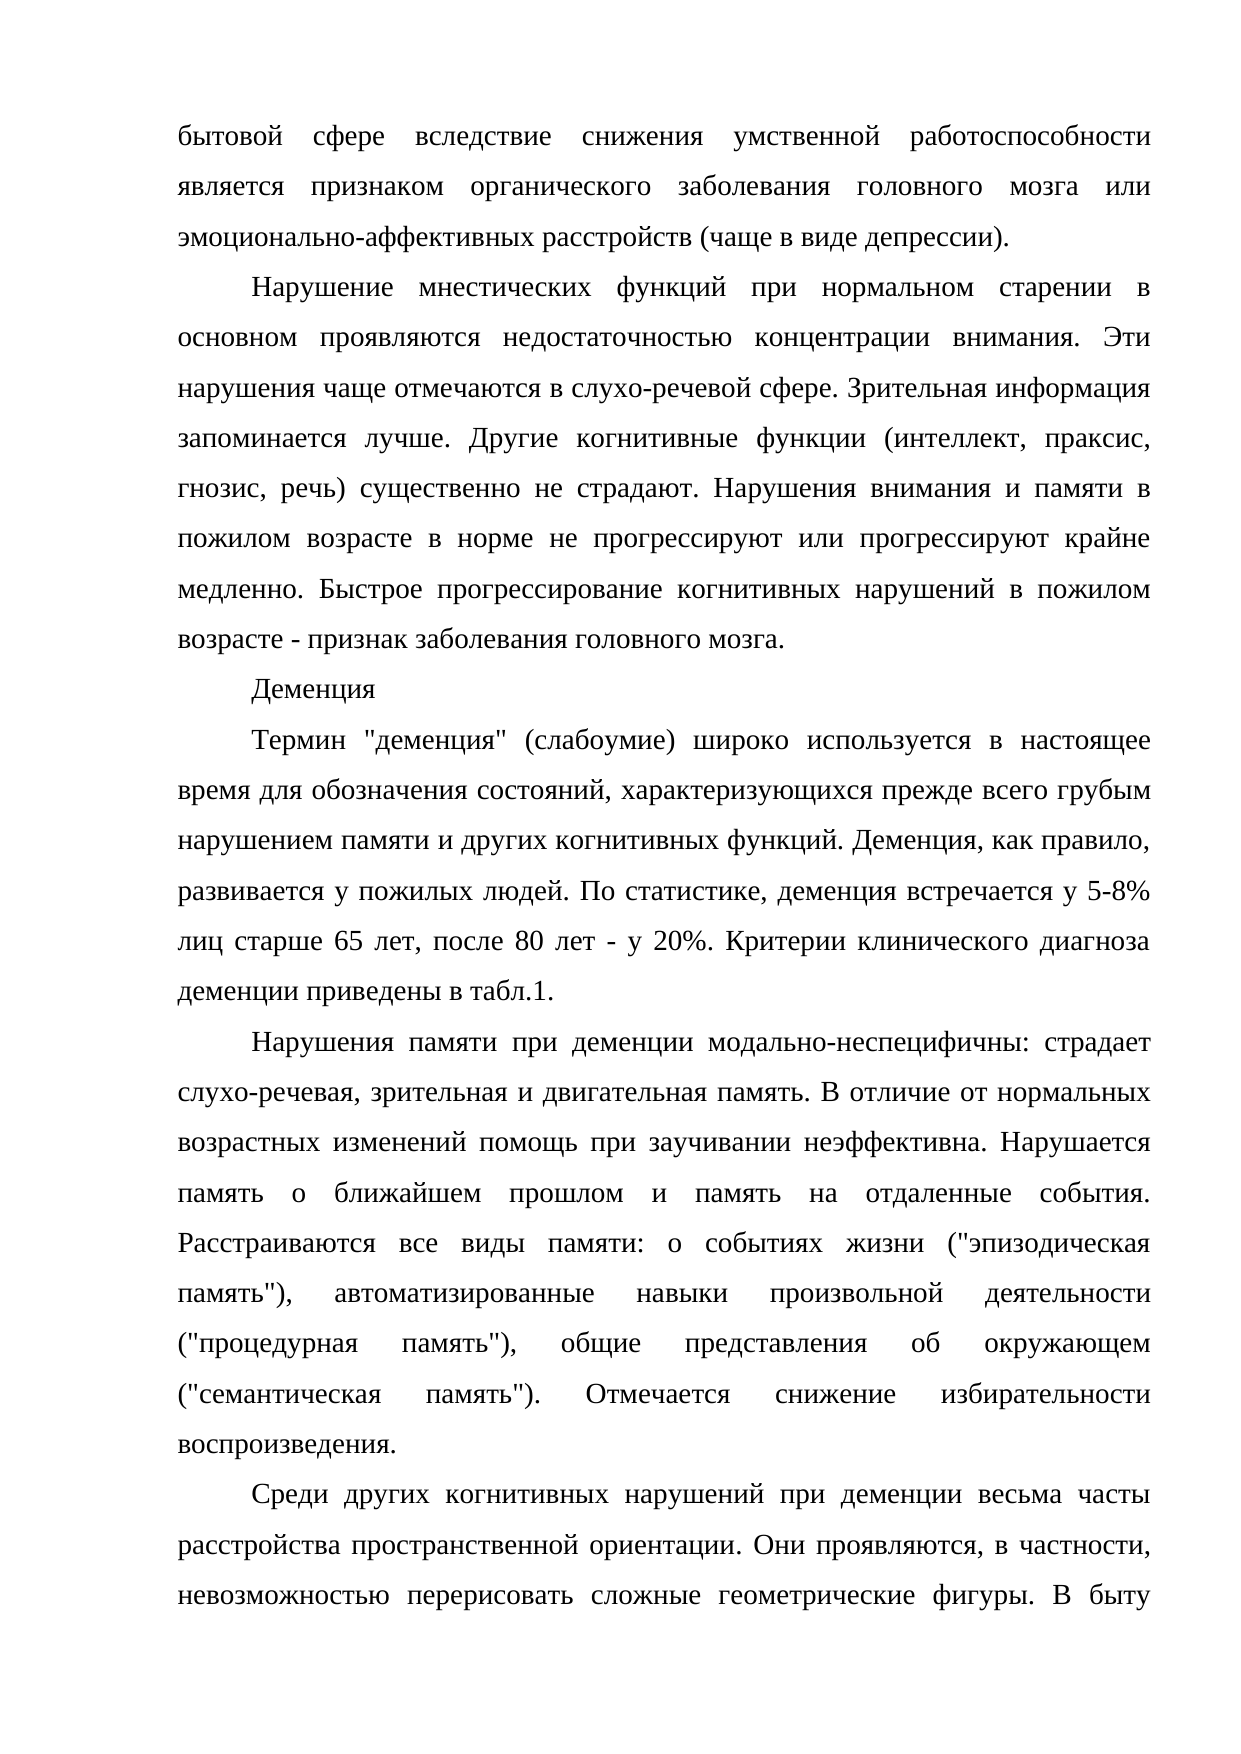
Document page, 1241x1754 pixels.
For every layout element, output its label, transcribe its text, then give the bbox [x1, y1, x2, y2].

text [177, 118, 1152, 252]
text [177, 1477, 1152, 1611]
text Термин "деменция" (слабоумие) широко используется в настоящее время для обозначения состояний, характеризующихся прежде всего грубым нарушением памяти и других когнитивных функций. Деменция, как правило, развивается у пожилых людей. По статистике, деменция встречается у 5-8% лиц старше 65 лет, после 80 лет - у 20%. Критерии клинического диагноза деменции приведены в табл.1. [177, 722, 1152, 1007]
text Нарушение мнестических функций при нормальном старении в основном проявляются недостаточностью концентрации внимания. Эти нарушения чаще отмечаются в слухо-речевой сфере. Зрительная информация запоминается лучше. Другие когнитивные функции (интеллект, праксис, гнозис, речь) существенно не страдают. Нарушения внимания и памяти в пожилом возрасте в норме не прогрессируют или прогрессируют крайне медленно. Быстрое прогрессирование когнитивных нарушений в пожилом возрасте - признак заболевания головного мозга. [177, 269, 1152, 655]
subtitle Деменция [177, 672, 1152, 705]
text Нарушения памяти при деменции модально-неспецифичны: страдает слухо-речевая, зрительная и двигательная память. В отличие от нормальных возрастных изменений помощь при заучивании неэффективна. Нарушается память о ближайшем прошлом и память на отдаленные события. Расстраиваются все виды памяти: о событиях жизни ("эпизодическая память"), автоматизированные навыки произвольной деятельности ("процедурная память"), общие представления об окружающем ("семантическая память"). Отмечается снижение избирательности воспроизведения. [177, 1024, 1152, 1460]
